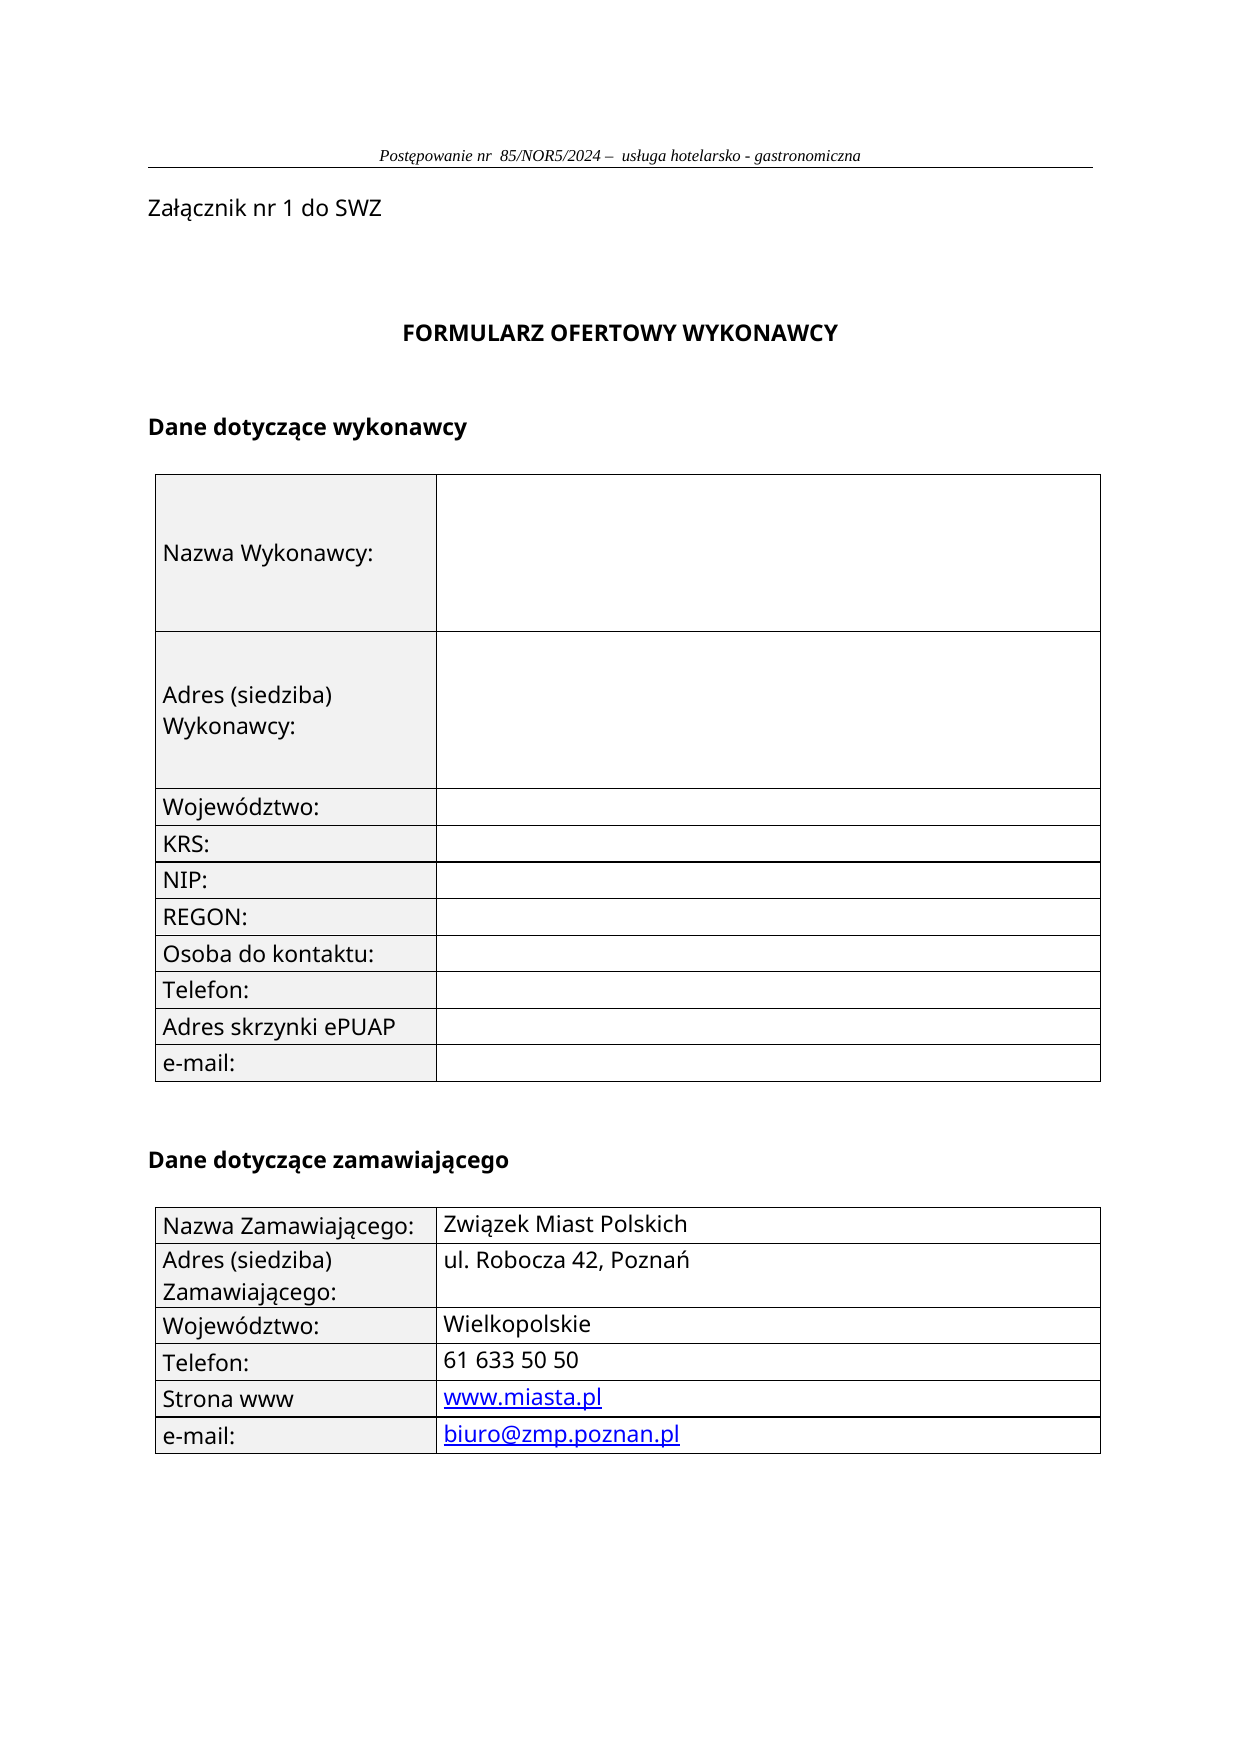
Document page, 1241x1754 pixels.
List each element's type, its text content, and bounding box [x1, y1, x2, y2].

table_header Nazwa Wykonawcy: [156, 475, 436, 631]
table_cell Województwo: [156, 1308, 436, 1343]
table_header Związek Miast Polskich [437, 1208, 1100, 1243]
text Załącznik nr 1 do SWZ [148, 192, 1093, 224]
table_cell [437, 632, 1100, 788]
table_cell [437, 826, 1100, 861]
table_cell Telefon: [156, 1344, 436, 1380]
table_cell www.miasta.pl [437, 1381, 1100, 1416]
table_cell ul. Robocza 42, Poznań [437, 1244, 1100, 1307]
table_header Nazwa Zamawiającego: [156, 1208, 436, 1243]
table_cell Adres (siedziba) Zamawiającego: [156, 1244, 436, 1307]
table_header [437, 475, 1100, 631]
table_cell 61 633 50 50 [437, 1344, 1100, 1380]
table_cell Strona www [156, 1381, 436, 1416]
table_cell [437, 972, 1100, 1008]
table_cell REGON: [156, 899, 436, 934]
table_cell e-mail: [156, 1418, 436, 1453]
text Postępowanie nr 85/NOR5/2024 – usługa hotelarsko - gastronomiczna [148, 146, 1093, 167]
table_cell Wielkopolskie [437, 1308, 1100, 1343]
table_cell [437, 1045, 1100, 1081]
table_cell NIP: [156, 863, 436, 898]
text Dane dotyczące zamawiającego [148, 1144, 1093, 1176]
table_cell [437, 936, 1100, 971]
table_cell biuro@zmp.poznan.pl [437, 1418, 1100, 1453]
table_cell Województwo: [156, 789, 436, 825]
table_cell e-mail: [156, 1045, 436, 1081]
table_cell [437, 789, 1100, 825]
table_cell Telefon: [156, 972, 436, 1008]
table_cell Adres (siedziba) Wykonawcy: [156, 632, 436, 788]
table_cell Adres skrzynki ePUAP [156, 1009, 436, 1044]
text FORMULARZ OFERTOWY WYKONAWCY [148, 317, 1093, 349]
table_cell [437, 863, 1100, 898]
table_cell [437, 899, 1100, 934]
table_cell Osoba do kontaktu: [156, 936, 436, 971]
table_cell KRS: [156, 826, 436, 861]
table_cell [437, 1009, 1100, 1044]
text Dane dotyczące wykonawcy [148, 411, 1093, 442]
